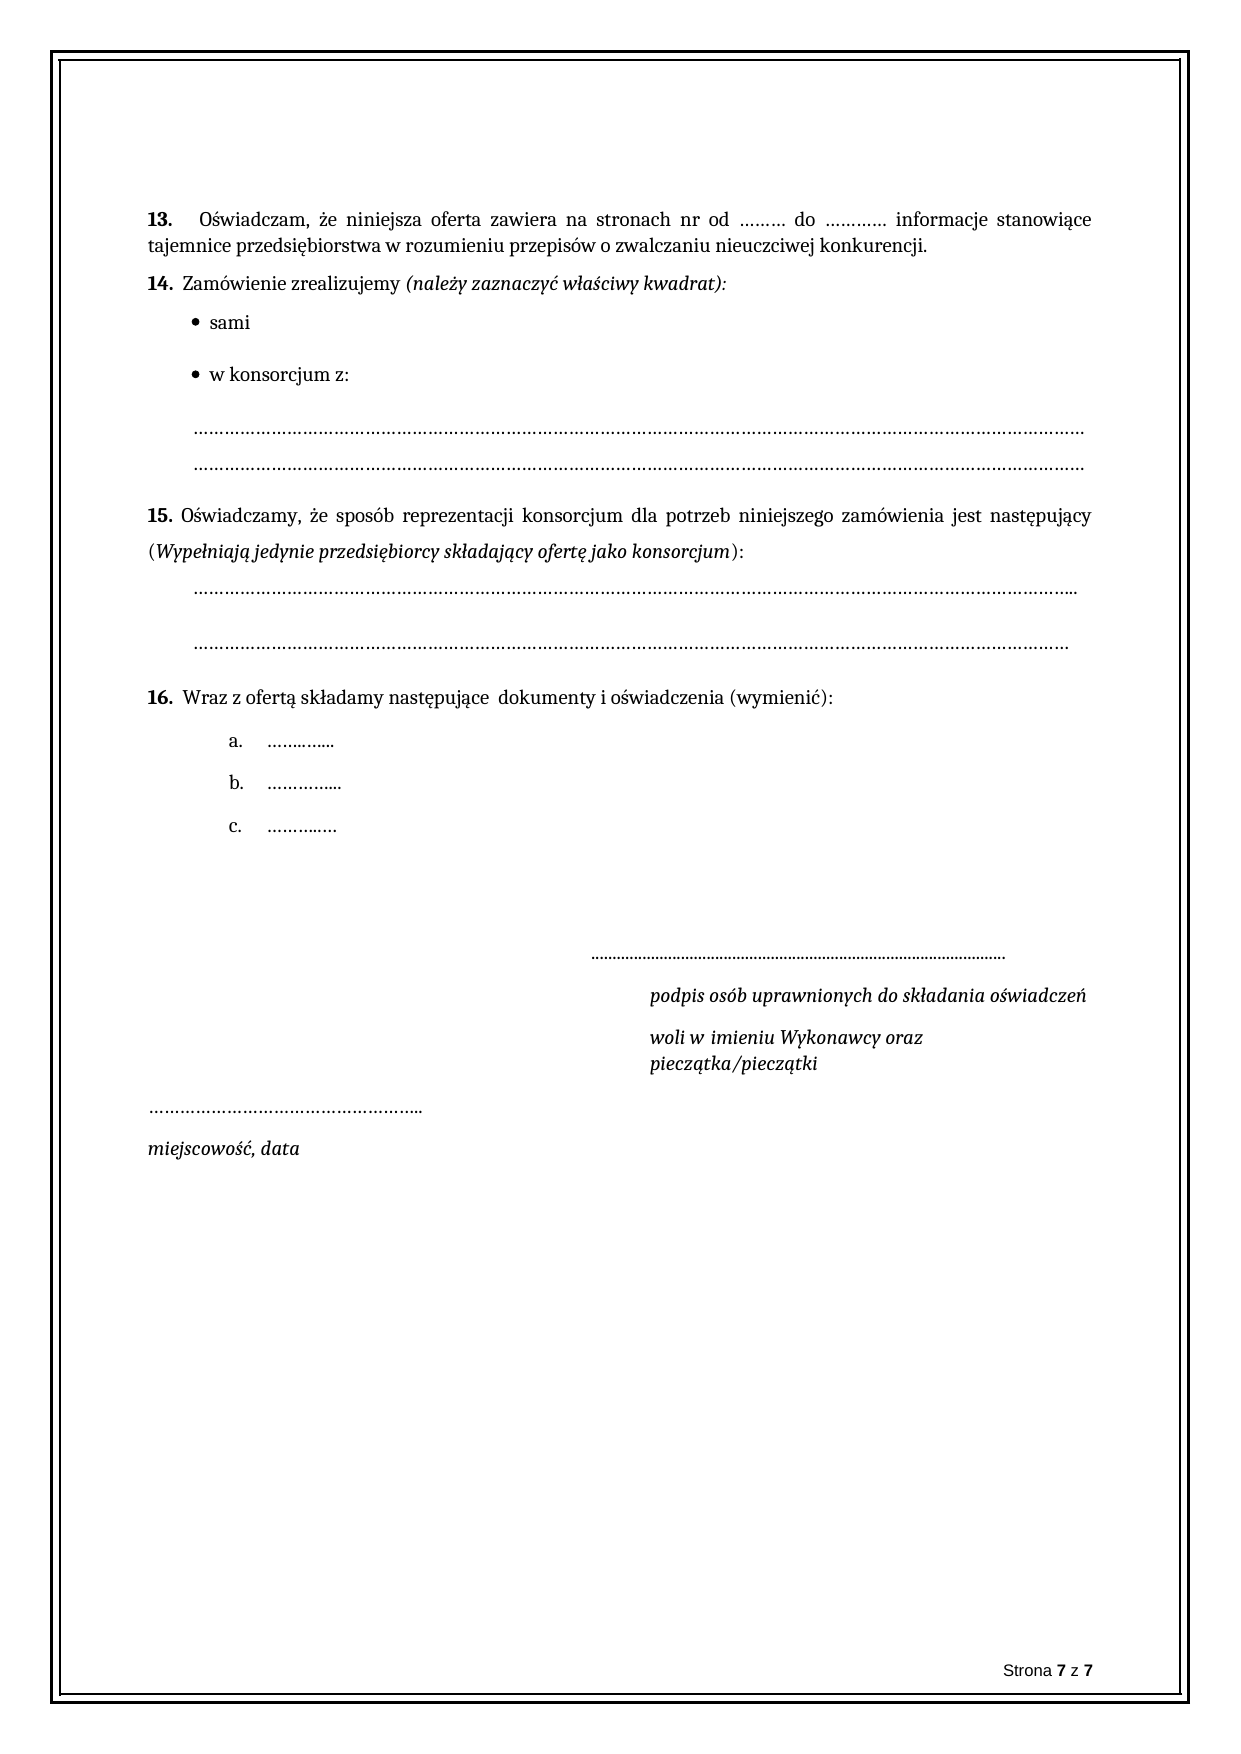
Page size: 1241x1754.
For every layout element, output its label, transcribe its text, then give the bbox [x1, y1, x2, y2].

text sami [192, 310, 1093, 334]
list ………..… [228, 813, 1093, 837]
text 13. Oświadczam, że niniejsza oferta zawiera na stronach nr od ……… do ………… informacje stanowiące tajemnice przedsiębiorstwa w rozumieniu przepisów o zwalczaniu nieuczciwej konkurencji. [148, 208, 1093, 258]
text ................................................................................................. [591, 941, 1093, 965]
list …………... [228, 771, 1093, 795]
text w konsorcjum z: [192, 363, 1093, 387]
text …………………………………………………………………………………………………………………………………………………….. [192, 576, 1093, 600]
list ……..…... [228, 728, 1093, 752]
text 16. Wraz z ofertą składamy następujące dokumenty i oświadczenia (wymienić): [148, 686, 1093, 710]
text 15. Oświadczamy, że sposób reprezentacji konsorcjum dla potrzeb niniejszego zamówienia jest następujący (Wypełniają jedynie przedsiębiorcy składający ofertę jako konsorcjum): [148, 504, 1093, 564]
text miejscowość, data [148, 1137, 1093, 1161]
text 14. Zamówienie zrealizujemy (należy zaznaczyć właściwy kwadrat): [148, 272, 1093, 296]
text …………………………………………………………………………………………………………………………………………………… [192, 631, 1093, 655]
text woli w imieniu Wykonawcy oraz pieczątka/pieczątki [650, 1026, 1093, 1076]
text ……………………………………………………………………………………………………………………………………………………………………………………………………………………………………………………………………………………………………………… [192, 416, 1093, 475]
text …………………………………………….. [148, 1094, 1093, 1118]
text podpis osób uprawnionych do składania oświadczeń [650, 983, 1093, 1007]
